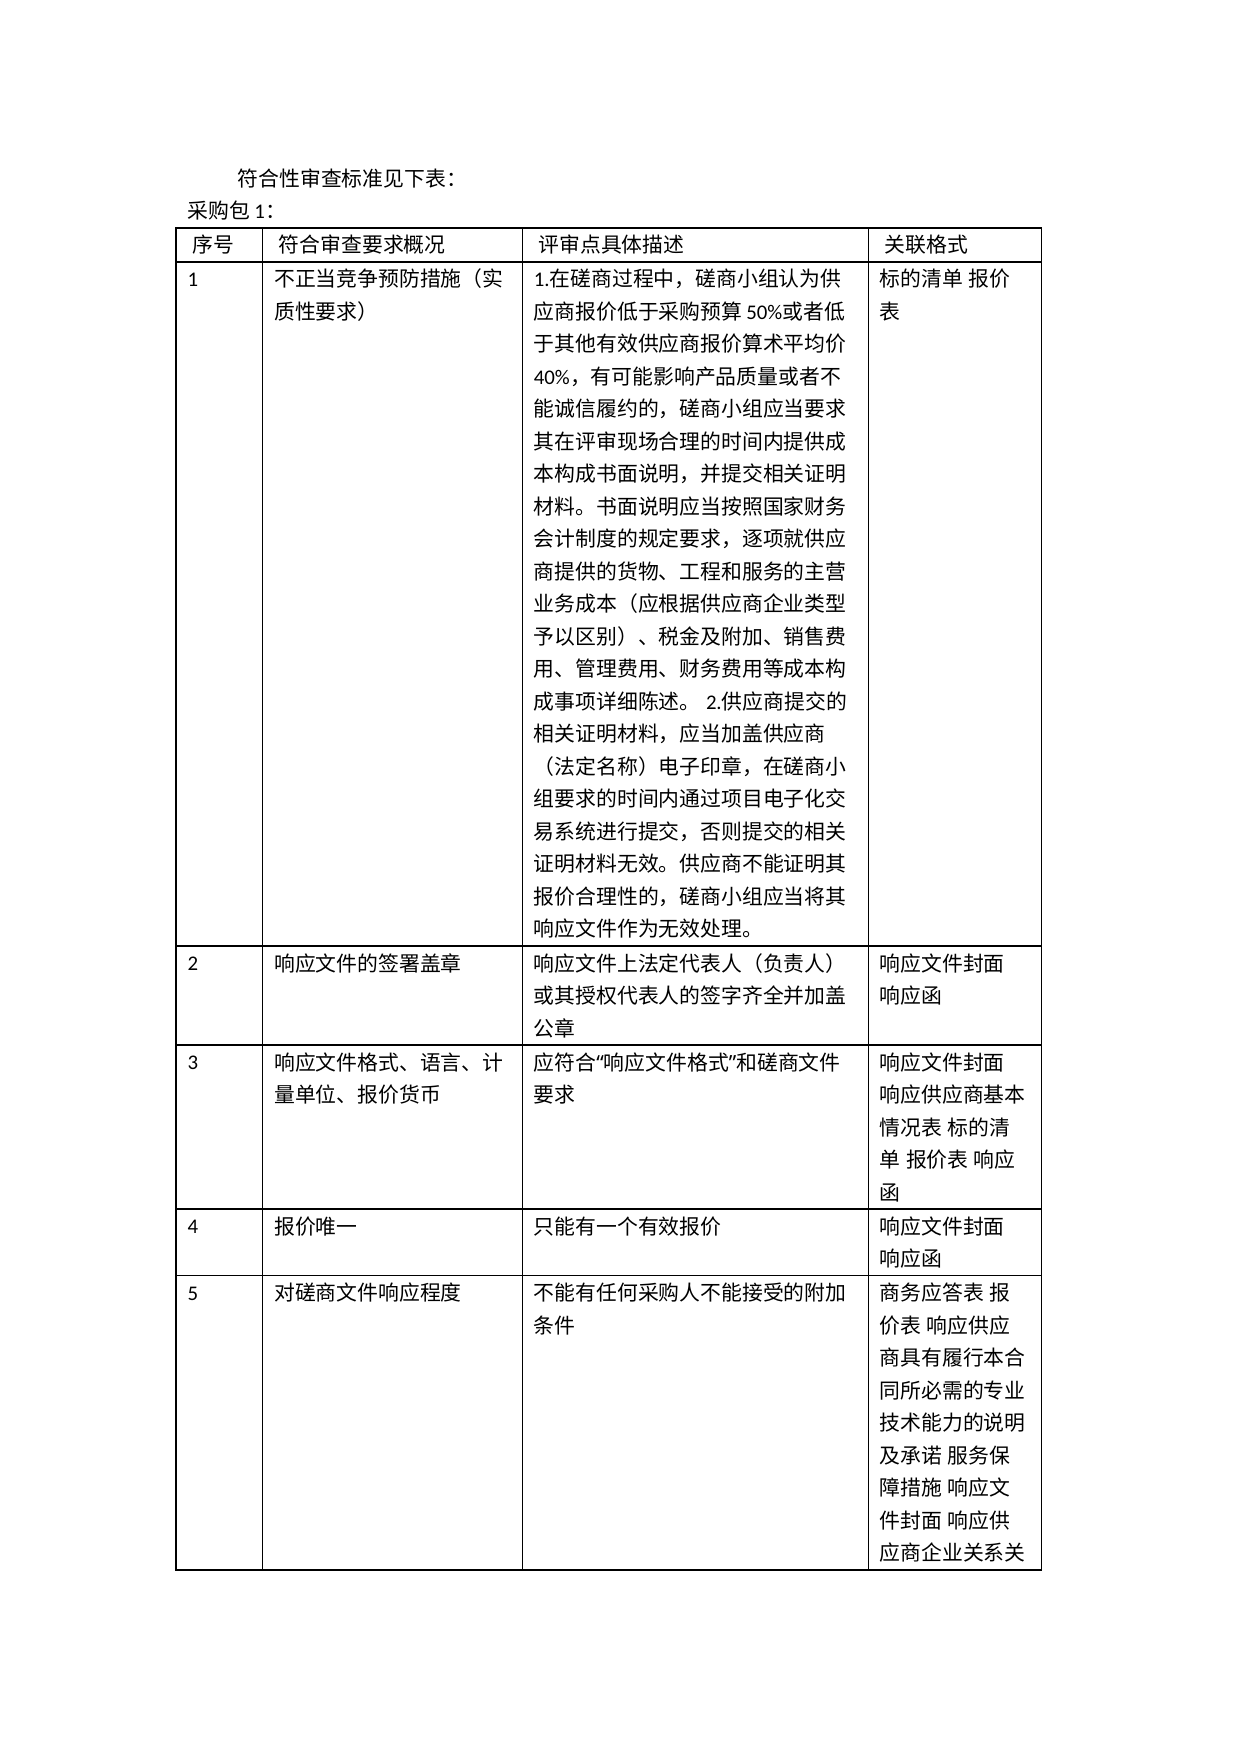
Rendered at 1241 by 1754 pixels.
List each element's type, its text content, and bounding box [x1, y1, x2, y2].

table_cell 响应文件封面 响应函 [869, 1210, 1041, 1275]
table_cell 响应文件格式、语言、计量单位、报价货币 [263, 1046, 522, 1208]
table_header 符合审查要求概况 [263, 229, 522, 261]
table_header 评审点具体描述 [523, 229, 868, 261]
table_cell 应符合“响应文件格式”和磋商文件要求 [523, 1046, 868, 1208]
table_cell 标的清单 报价表 [869, 263, 1041, 945]
table_cell 3 [177, 1046, 262, 1208]
table_cell 4 [177, 1210, 262, 1275]
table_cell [869, 1276, 1041, 1569]
table_cell 不正当竞争预防措施（实质性要求） [263, 263, 522, 945]
table_cell 响应文件的签署盖章 [263, 947, 522, 1044]
table_cell 响应文件封面 响应函 [869, 947, 1041, 1044]
text 符合性审查标准见下表： [187, 162, 1053, 194]
table_cell 2 [177, 947, 262, 1044]
table_cell 对磋商文件响应程度 [263, 1276, 522, 1569]
table_cell 5 [177, 1276, 262, 1569]
table_cell 报价唯一 [263, 1210, 522, 1275]
table_header 序号 [177, 229, 262, 261]
text 采购包1： [187, 194, 1053, 227]
table_cell 不能有任何采购人不能接受的附加条件 [523, 1276, 868, 1569]
table_cell 1 [177, 263, 262, 945]
table_header 关联格式 [869, 229, 1041, 261]
table_cell 响应文件封面 响应供应商基本情况表 标的清单 报价表 响应函 [869, 1046, 1041, 1208]
table_cell 只能有一个有效报价 [523, 1210, 868, 1275]
table_cell 响应文件上法定代表人（负责人）或其授权代表人的签字齐全并加盖公章 [523, 947, 868, 1044]
table_cell 1.在磋商过程中，磋商小组认为供应商报价低于采购预算50%或者低于其他有效供应商报价算术平均价40%，有可能影响产品质量或者不能诚信履约的，磋商小组应当要求其在评审现场合理的时间内提供成本构成书面说明，并提交相关证明材料。书面说明应当按照国家财务会计制度的规定要求，逐项就供应商提供的货物、工程和服务的主营业务成本（应根据供应商企业类型予以区别）、税金及附加、销售费用、管理费用、财务费用等成本构成事项详细陈述。 2.供应商提交的相关证明材料，应当加盖供应商（法定名称）电子印章，在磋商小组要求的时间内通过项目电子化交易系统进行提交，否则提交的相关证明材料无效。供应商不能证明其报价合理性的，磋商小组应当将其响应文件作为无效处理。 [523, 263, 868, 945]
